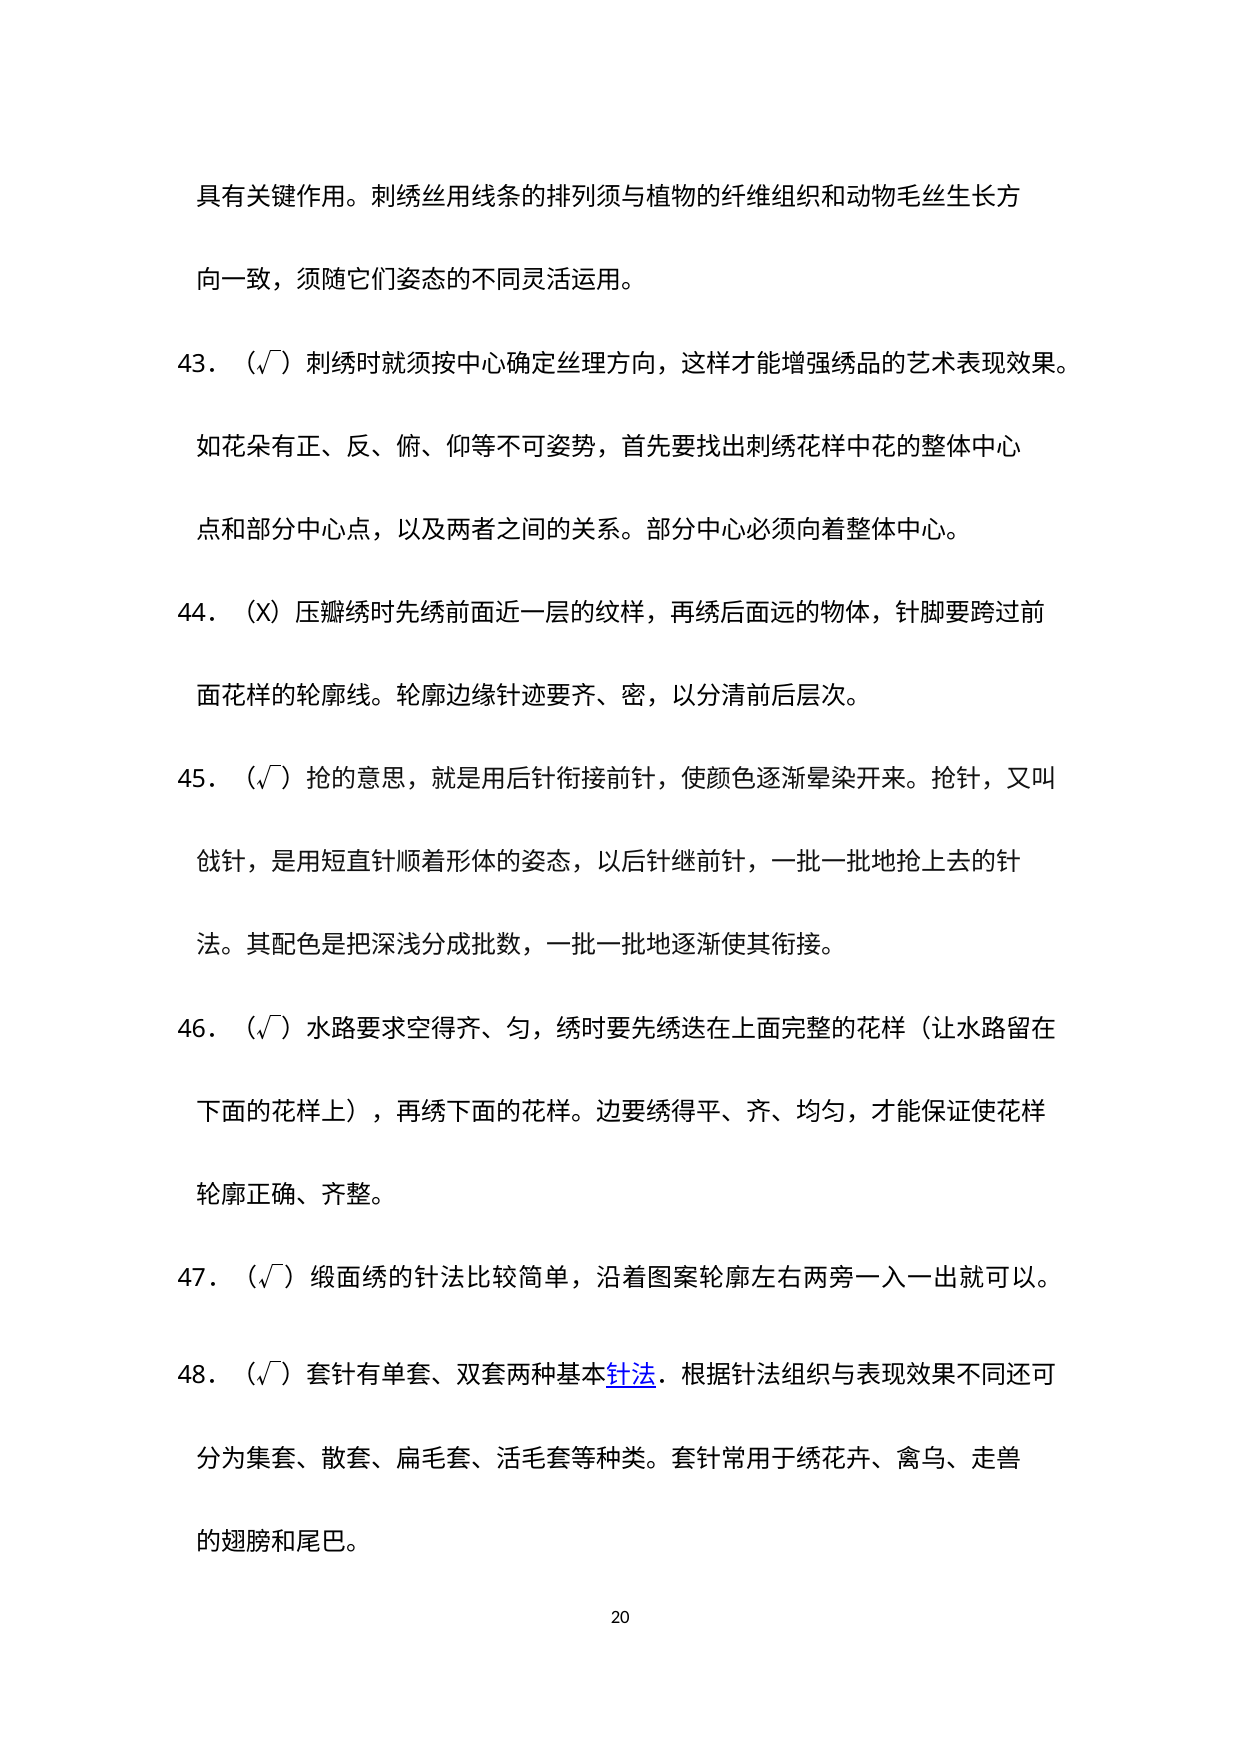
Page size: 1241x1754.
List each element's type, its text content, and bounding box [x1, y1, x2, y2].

text 面花样的轮廓线。轮廓边缘针迹要齐、密，以分清前后层次。 [177, 661, 1063, 726]
text 47．（√）缎面绣的针法比较简单，沿着图案轮廓左右两旁一入一出就可以。 48．（√）套针有单套、双套两种基本针法．根据针法组织与表现效果不同还可 [177, 1243, 1063, 1406]
text 45．（√）抢的意思，就是用后针衔接前针，使颜色逐渐晕染开来。抢针，又叫 [177, 744, 1063, 809]
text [177, 1507, 1063, 1572]
text 轮廓正确、齐整。 [177, 1160, 1063, 1225]
text 点和部分中心点，以及两者之间的关系。部分中心必须向着整体中心。 [177, 495, 1063, 560]
text 下面的花样上），再绣下面的花样。边要绣得平、齐、均匀，才能保证使花样 [177, 1077, 1063, 1142]
text 如花朵有正、反、俯、仰等不可姿势，首先要找出刺绣花样中花的整体中心 [177, 412, 1063, 477]
text 43．（√）刺绣时就须按中心确定丝理方向，这样才能增强绣品的艺术表现效果。 [177, 329, 1063, 394]
text 46．（√）水路要求空得齐、匀，绣时要先绣迭在上面完整的花样（让水路留在 [177, 994, 1063, 1059]
text 戗针，是用短直针顺着形体的姿态，以后针继前针，一批一批地抢上去的针 [177, 827, 1063, 892]
text 法。其配色是把深浅分成批数，一批一批地逐渐使其衔接。 [177, 911, 1063, 976]
text 44．（Χ）压瓣绣时先绣前面近一层的纹样，再绣后面远的物体，针脚要跨过前 [177, 578, 1063, 643]
text 向一致，须随它们姿态的不同灵活运用。 [177, 246, 1063, 311]
text 具有关键作用。刺绣丝用线条的排列须与植物的纤维组织和动物毛丝生长方 [177, 162, 1063, 227]
text 分为集套、散套、扁毛套、活毛套等种类。套针常用于绣花卉、禽乌、走兽 [177, 1424, 1063, 1489]
